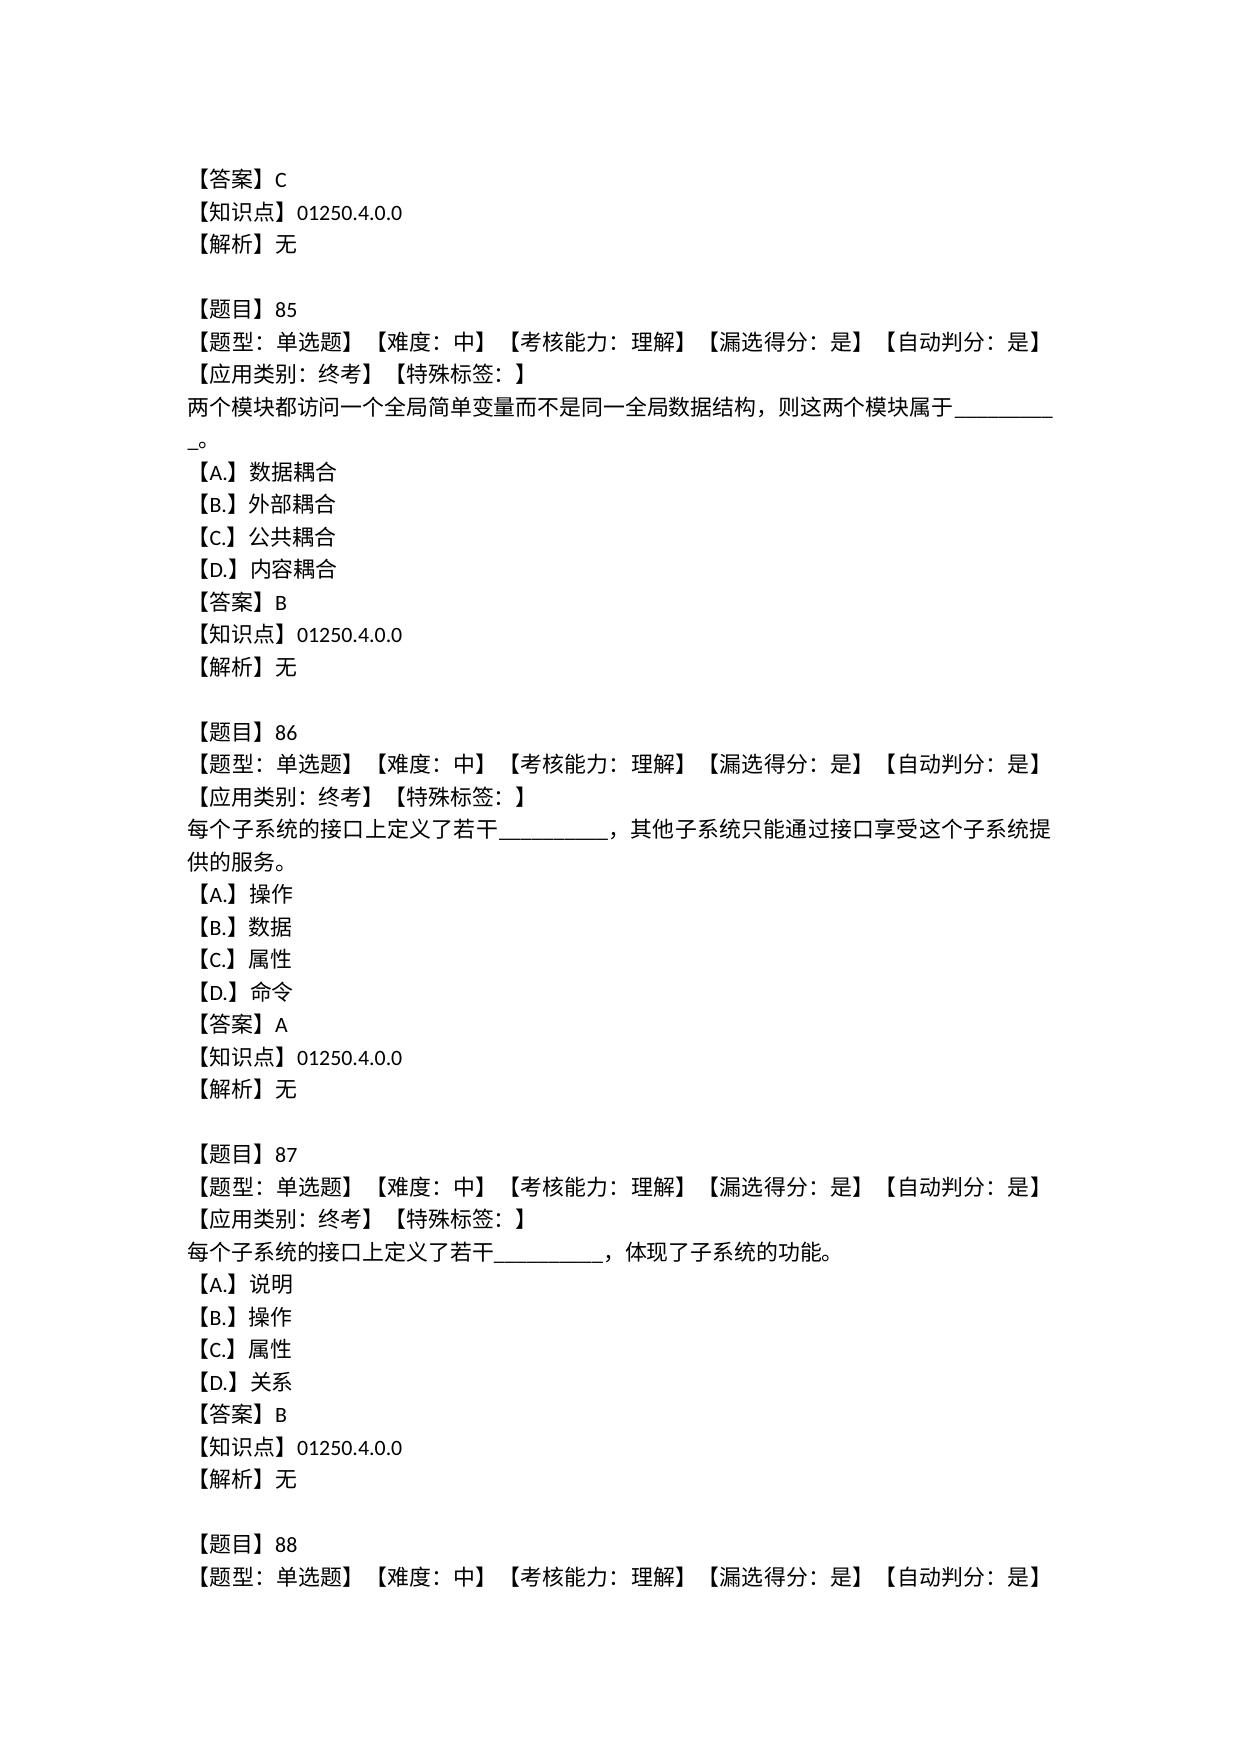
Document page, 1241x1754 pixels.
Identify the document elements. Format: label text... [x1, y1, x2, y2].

text 【B.】外部耦合 [187, 487, 1053, 519]
text 【解析】无 [187, 1462, 1053, 1494]
text 【C.】属性 [187, 942, 1053, 974]
text 【答案】A [187, 1007, 1053, 1039]
text 每个子系统的接口上定义了若干__________，其他子系统只能通过接口享受这个子系统提供的服务。 [187, 812, 1053, 877]
text 【知识点】01250.4.0.0 [187, 1429, 1053, 1462]
text 【D.】命令 [187, 974, 1053, 1007]
text 【题目】88 [187, 1527, 1053, 1559]
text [187, 1169, 1053, 1234]
text 【知识点】01250.4.0.0 [187, 1039, 1053, 1072]
text 【答案】C [187, 162, 1053, 194]
text 【A.】说明 [187, 1267, 1053, 1299]
text 【题型：单选题】【难度：中】【考核能力：理解】【漏选得分：是】【自动判分：是】【应用类别：终考】【特殊标签：】 [187, 747, 1053, 812]
text 【C.】属性 [187, 1332, 1053, 1364]
text 【C.】公共耦合 [187, 519, 1053, 552]
text 【答案】B [187, 1397, 1053, 1429]
text 两个模块都访问一个全局简单变量而不是同一全局数据结构，则这两个模块属于__________。 [187, 389, 1053, 454]
text 【A.】操作 [187, 877, 1053, 909]
text 【解析】无 [187, 649, 1053, 682]
text 【题目】86 [187, 714, 1053, 747]
text 【B.】操作 [187, 1299, 1053, 1332]
text 【解析】无 [187, 1072, 1053, 1104]
text 【知识点】01250.4.0.0 [187, 617, 1053, 649]
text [187, 1559, 1053, 1592]
text 【题目】87 [187, 1137, 1053, 1169]
text 【D.】内容耦合 [187, 552, 1053, 584]
text 【A.】数据耦合 [187, 454, 1053, 487]
text 【解析】无 [187, 227, 1053, 259]
text 【题目】85 [187, 292, 1053, 324]
text 每个子系统的接口上定义了若干__________，体现了子系统的功能。 [187, 1234, 1053, 1267]
text 【答案】B [187, 584, 1053, 617]
text 【知识点】01250.4.0.0 [187, 194, 1053, 227]
text 【B.】数据 [187, 909, 1053, 942]
text 【D.】关系 [187, 1364, 1053, 1397]
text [187, 324, 1053, 389]
